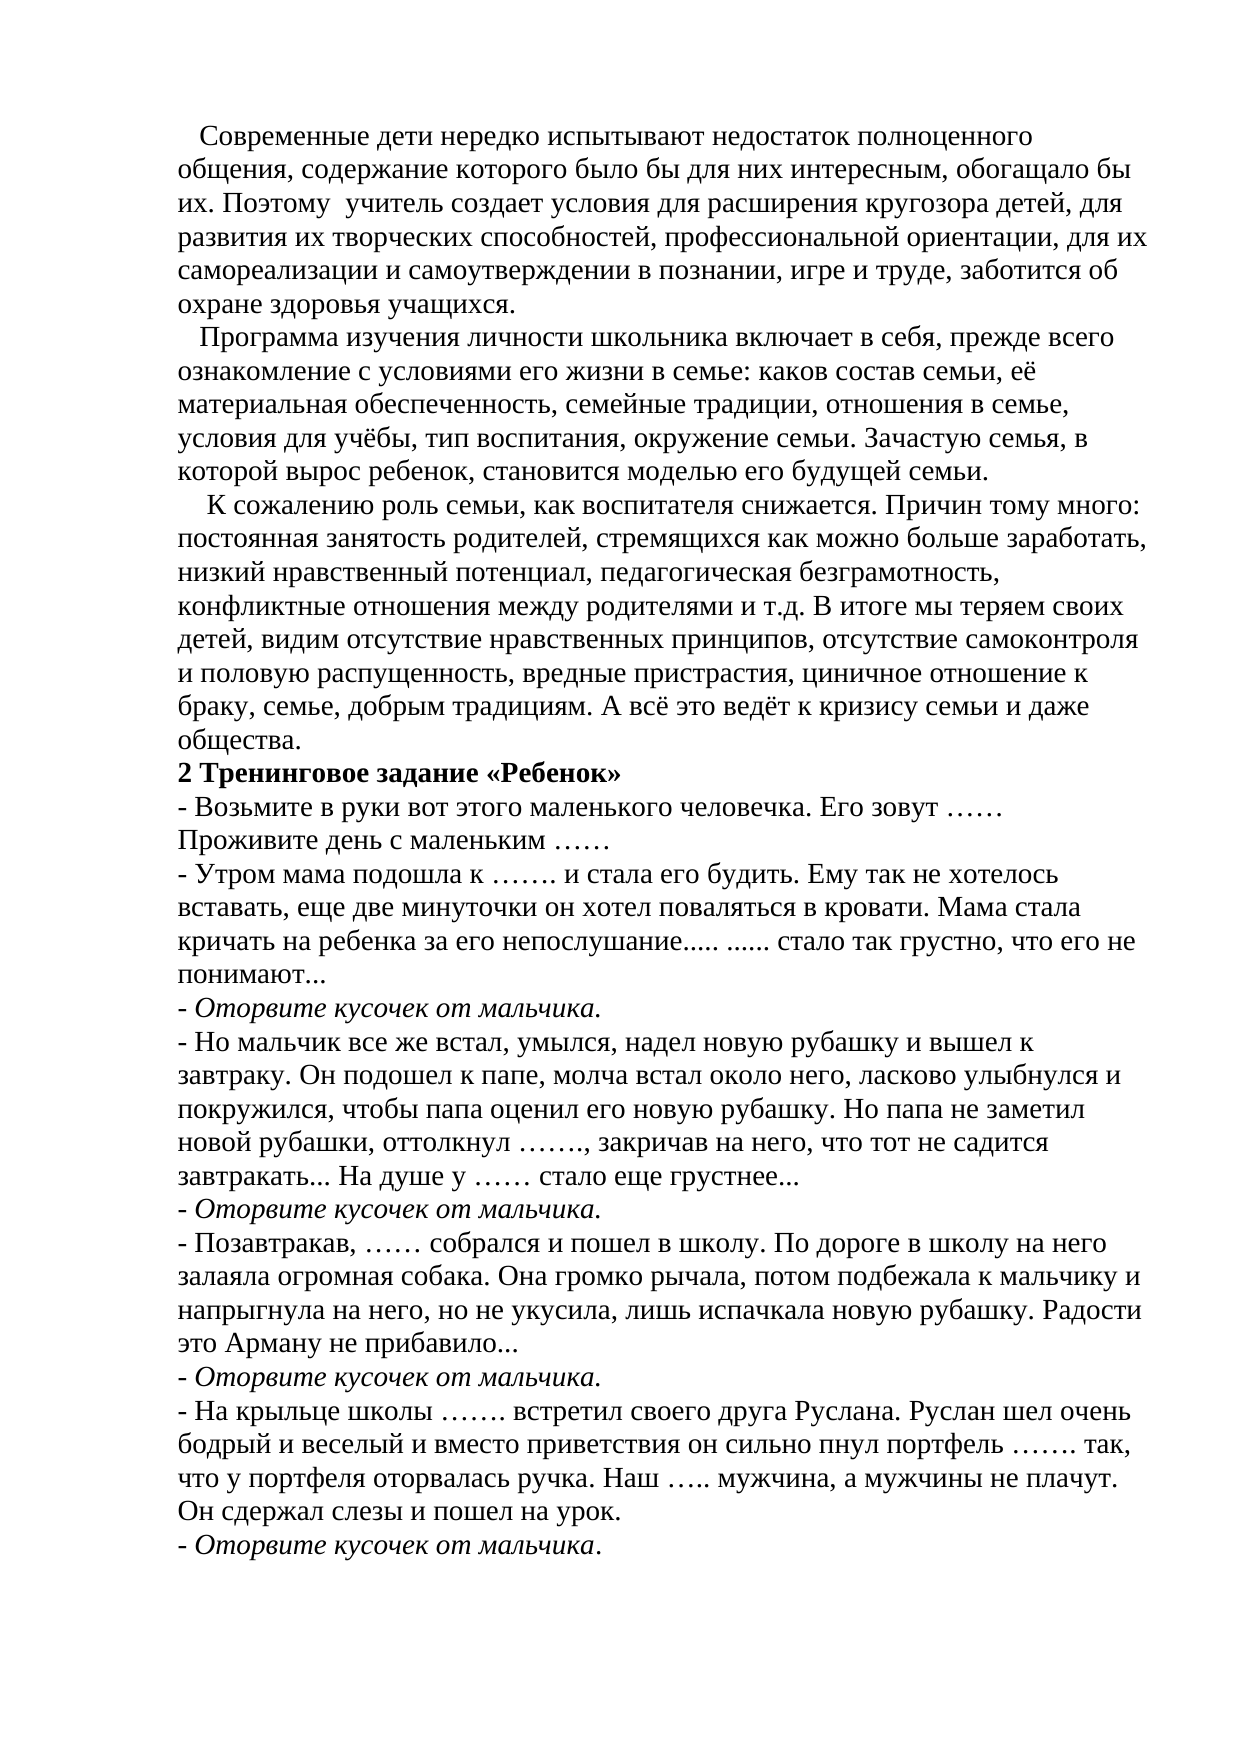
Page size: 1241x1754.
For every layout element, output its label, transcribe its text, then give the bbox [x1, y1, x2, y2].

text 2 Тренинговое задание «Ребенок» [177, 755, 1152, 789]
text - Оторвите кусочек от мальчика. [177, 1359, 1152, 1393]
text - На крыльце школы ……. встретил своего друга Руслана. Руслан шел очень бодрый и веселый и вместо приветствия он сильно пнул портфель ……. так, что у портфеля оторвалась ручка. Наш ….. мужчина, а мужчины не плачут. Он сдержал слезы и пошел на урок. [177, 1393, 1152, 1527]
text К сожалению роль семьи, как воспитателя снижается. Причин тому много: постоянная занятость родителей, стремящихся как можно больше заработать, низкий нравственный потенциал, педагогическая безграмотность, конфликтные отношения между родителями и т.д. В итоге мы теряем своих детей, видим отсутствие нравственных принципов, отсутствие самоконтроля и половую распущенность, вредные пристрастия, циничное отношение к браку, семье, добрым традициям. А всё это ведёт к кризису семьи и даже общества. [177, 487, 1152, 755]
text - Оторвите кусочек от мальчика. [177, 1527, 1152, 1560]
text - Но мальчик все же встал, умылся, надел новую рубашку и вышел к завтраку. Он подошел к папе, молча встал около него, ласково улыбнулся и покружился, чтобы папа оценил его новую рубашку. Но папа не заметил новой рубашки, оттолкнул ……., закричав на него, что тот не садится завтракать... На душе у …… стало еще грустнее... [177, 1024, 1152, 1191]
text - Позавтракав, …… собрался и пошел в школу. По дороге в школу на него залаяла огромная собака. Она громко рычала, потом подбежала к мальчику и напрыгнула на него, но не укусила, лишь испачкала новую рубашку. Радости это Арману не прибавило... [177, 1225, 1152, 1359]
text - Возьмите в руки вот этого маленького человечка. Его зовут …… Проживите день с маленьким …… [177, 789, 1152, 856]
text - Оторвите кусочек от мальчика. [177, 1191, 1152, 1225]
text Программа изучения личности школьника включает в себя, прежде всего ознакомление с условиями его жизни в семье: каков состав семьи, её материальная обеспеченность, семейные традиции, отношения в семье, условия для учёбы, тип воспитания, окружение семьи. Зачастую семья, в которой вырос ребенок, становится моделью его будущей семьи. [177, 319, 1152, 487]
text - Оторвите кусочек от мальчика. [177, 990, 1152, 1024]
text - Утром мама подошла к ……. и стала его будить. Ему так не хотелось вставать, еще две минуточки он хотел поваляться в кровати. Мама стала кричать на ребенка за его непослушание..... ...... стало так грустно, что его не понимают... [177, 856, 1152, 990]
text Современные дети нередко испытывают недостаток полноценного общения, содержание которого было бы для них интересным, обогащало бы их. Поэтому учитель создает условия для расширения кругозора детей, для развития их творческих способностей, профессиональной ориентации, для их самореализации и самоутверждении в познании, игре и труде, заботится об охране здоровья учащихся. [177, 118, 1152, 319]
